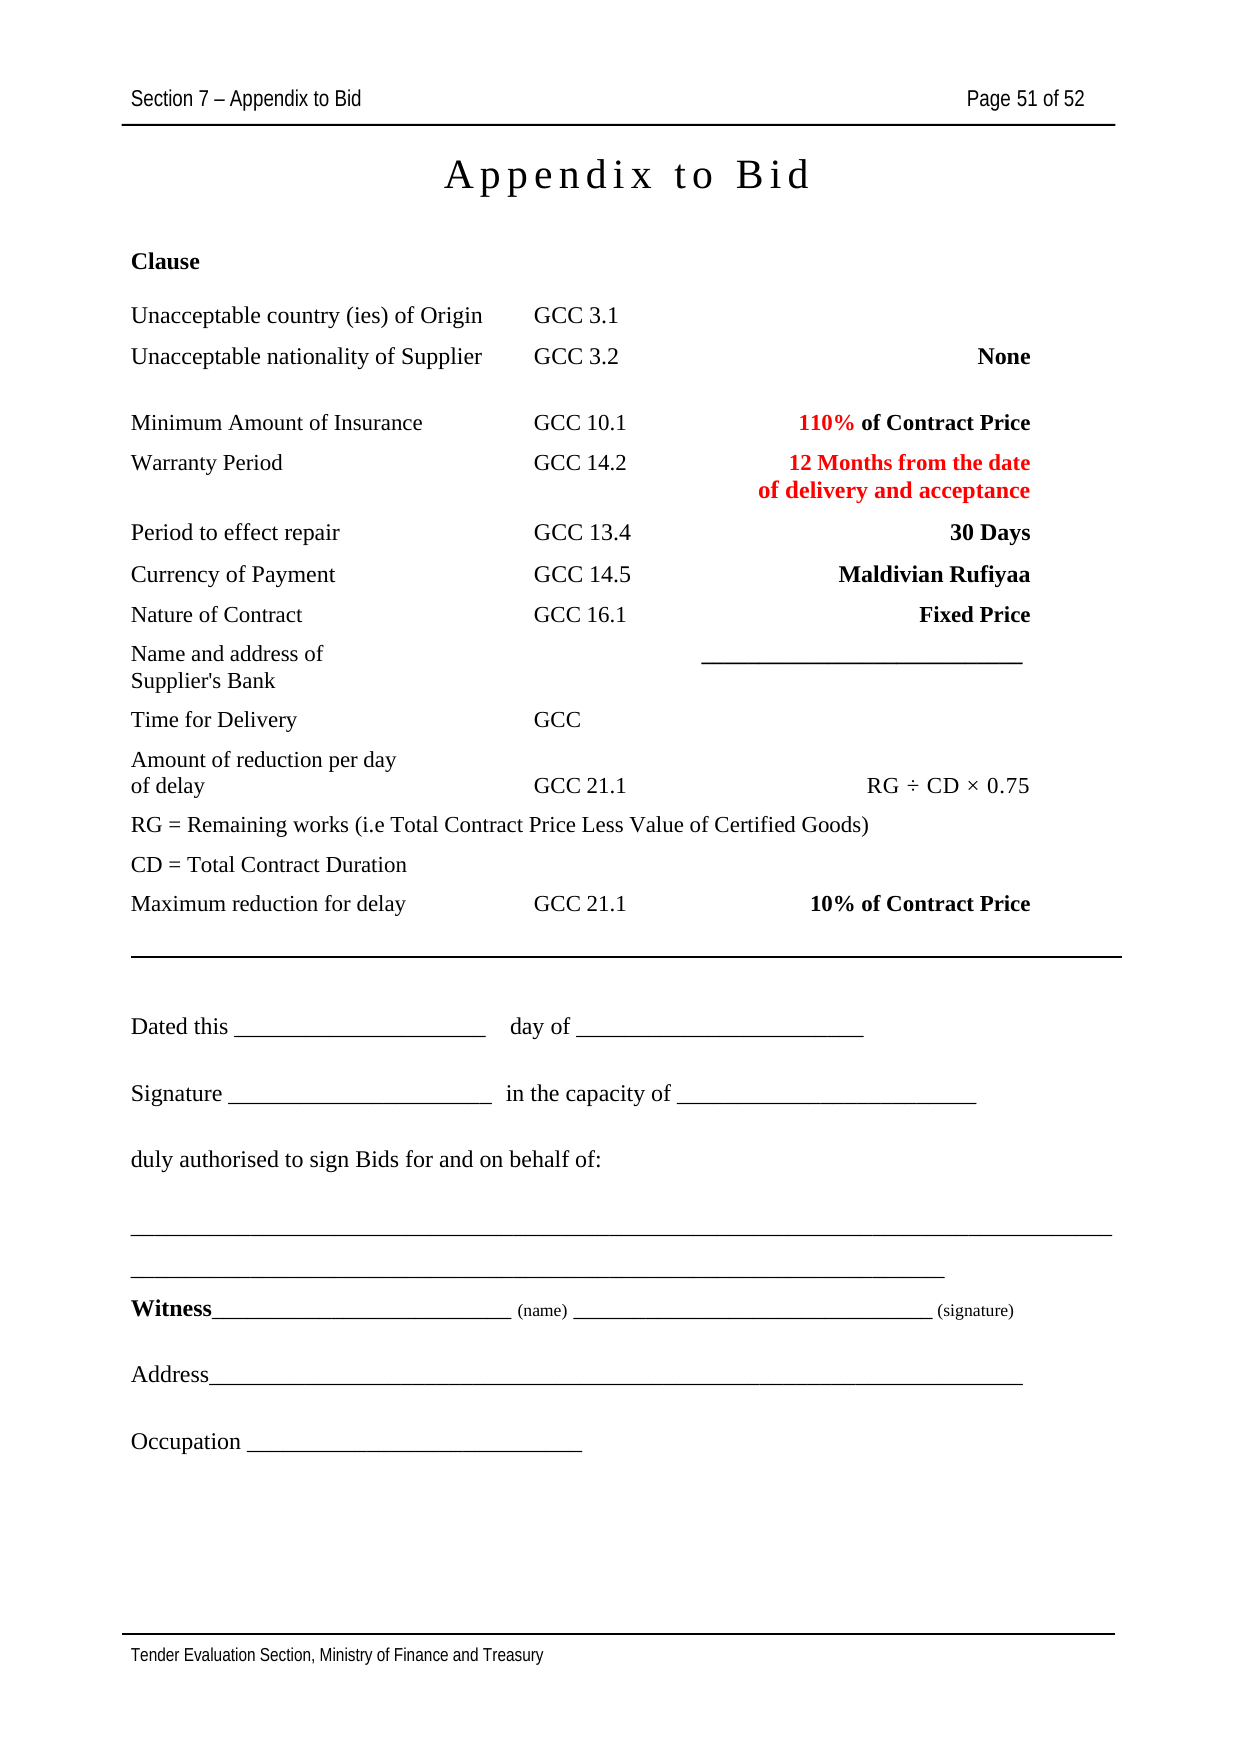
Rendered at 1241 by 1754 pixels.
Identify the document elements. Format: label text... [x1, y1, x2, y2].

text Period to effect repair GCC 13.4 30 Days [131, 518, 1122, 546]
text Amount of reduction per day [131, 746, 1122, 772]
text duly authorised to sign Bids for and on behalf of: [131, 1145, 1122, 1173]
text RG = Remaining works (i.e Total Contract Price Less Value of Certified Goods) [131, 812, 1122, 838]
text Clause [131, 247, 1122, 274]
text CD = Total Contract Duration [131, 851, 1122, 877]
text of delay GCC 21.1 RG ÷ CD × 0.75 [131, 772, 1122, 798]
text Appendix to Bid [131, 150, 1122, 198]
text Name and address of ____________________________ [131, 640, 1122, 667]
text Dated this _____________________ day of ________________________ [131, 1012, 1122, 1040]
text Unacceptable country (ies) of Origin GCC 3.1 None [131, 301, 737, 328]
text Witness_________________________ (name) ______________________________ (signature) [131, 1294, 1122, 1322]
text Signature ______________________ in the capacity of _________________________ [131, 1079, 1122, 1106]
text Occupation ____________________________ [131, 1427, 1122, 1454]
text Maximum reduction for delay GCC 21.1 10% of Contract Price [131, 891, 1122, 917]
text Supplier's Bank [131, 667, 1122, 693]
text Nature of Contract GCC 16.1 Fixed Price [131, 601, 1122, 627]
text Warranty Period GCC 14.2 12 Months from the date [131, 449, 1122, 475]
text Currency of Payment GCC 14.5 Maldivian Rufiyaa [131, 559, 1122, 587]
text Time for Delivery GCC [131, 706, 1122, 733]
text of delivery and acceptance [131, 475, 1122, 504]
text Minimum Amount of Insurance GCC 10.1 110% of Contract Price [131, 409, 1122, 436]
text Address____________________________________________________________________ [131, 1361, 1122, 1388]
text ______________________________________________________________________________________________________________________________________________________ [131, 1211, 1122, 1280]
text Unacceptable nationality of Supplier GCC 3.2 None [131, 342, 1122, 370]
